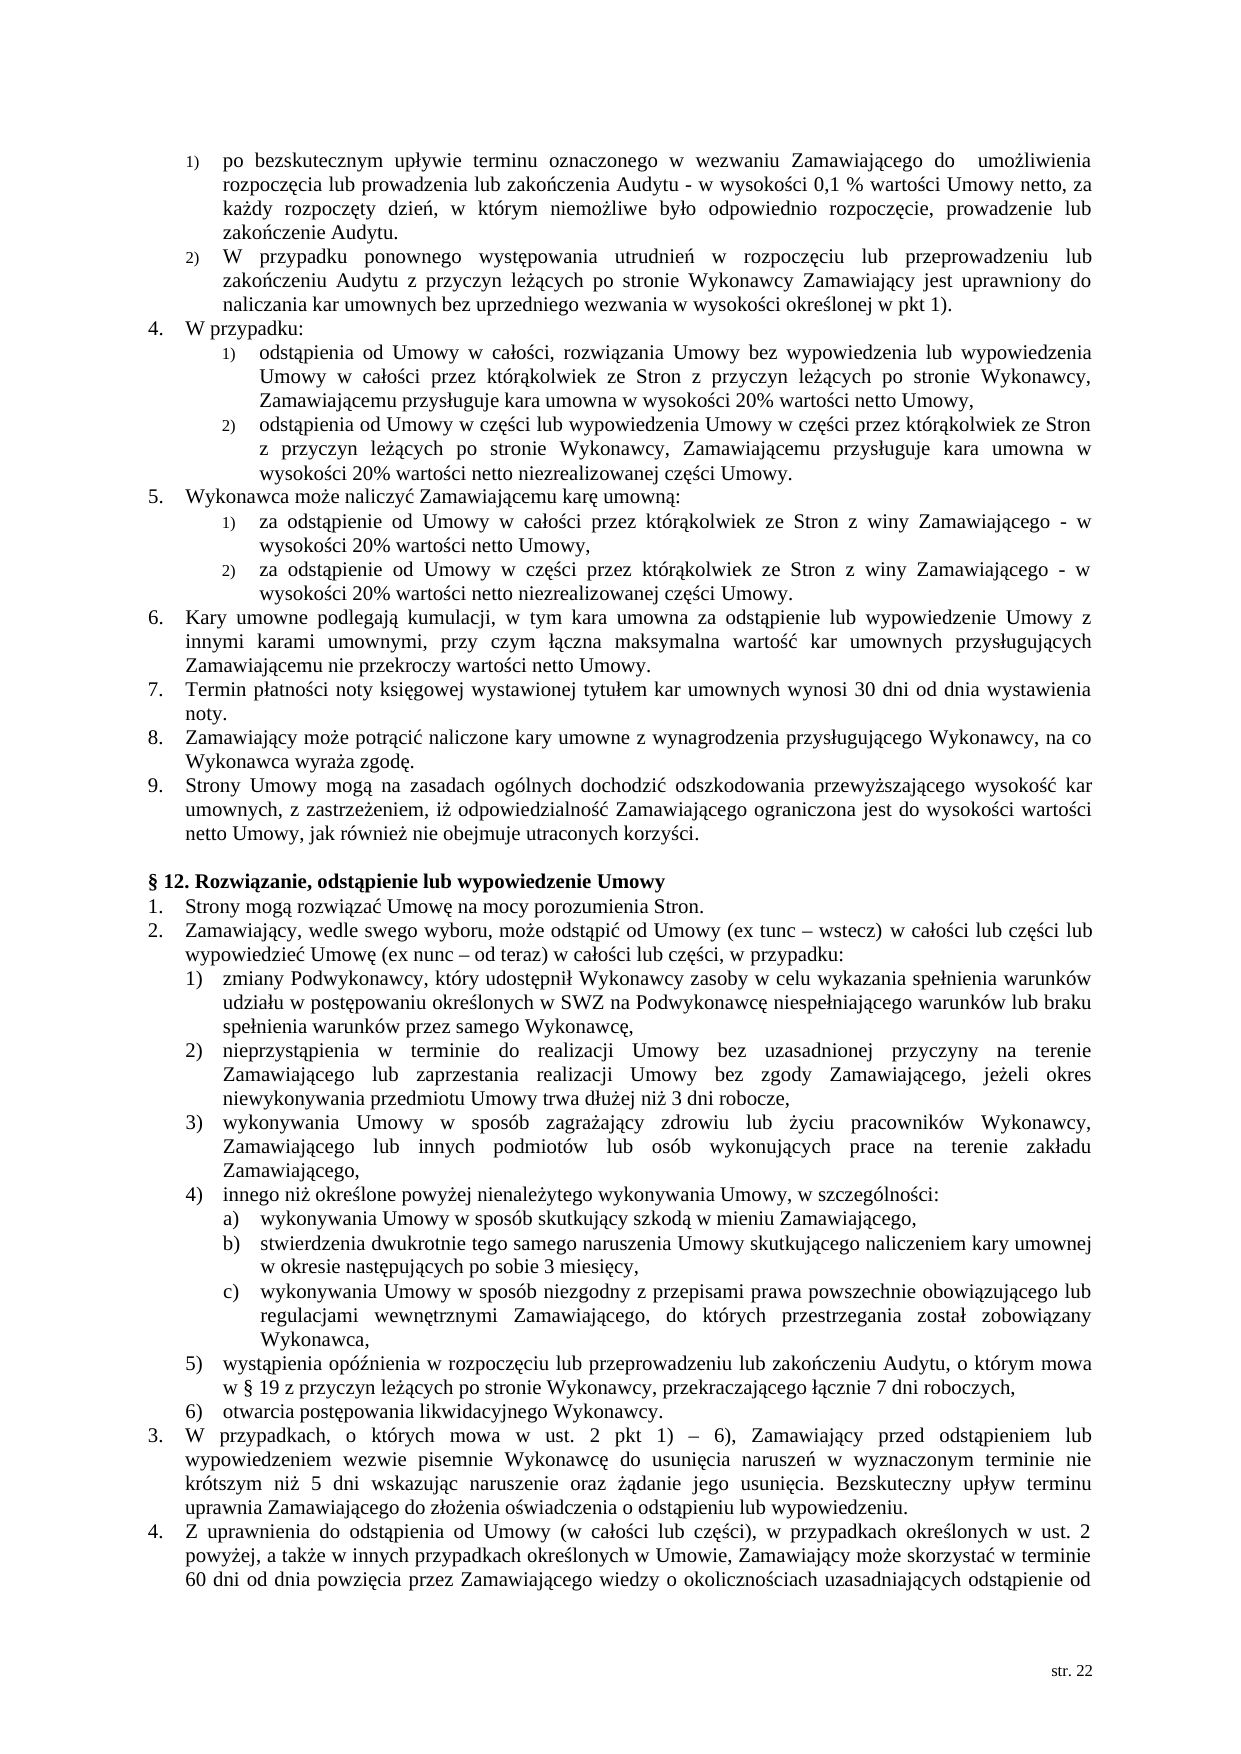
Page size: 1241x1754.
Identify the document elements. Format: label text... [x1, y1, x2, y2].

list innego niż określone powyżej nienależytego wykonywania Umowy, w szczególności: [185, 1182, 1093, 1206]
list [148, 1519, 1093, 1591]
list po bezskutecznym upływie terminu oznaczonego w wezwaniu Zamawiającego do umożliwienia rozpoczęcia lub prowadzenia lub zakończenia Audytu - w wysokości 0,1 % wartości Umowy netto, za każdy rozpoczęty dzień, w którym niemożliwe było odpowiednio rozpoczęcie, prowadzenie lub zakończenie Audytu. [185, 148, 1093, 244]
list Strony Umowy mogą na zasadach ogólnych dochodzić odszkodowania przewyższającego wysokość kar umownych, z zastrzeżeniem, iż odpowiedzialność Zamawiającego ograniczona jest do wysokości wartości netto Umowy, jak również nie obejmuje utraconych korzyści. [148, 773, 1093, 845]
list W przypadku ponownego występowania utrudnień w rozpoczęciu lub przeprowadzeniu lub zakończeniu Audytu z przyczyn leżących po stronie Wykonawcy Zamawiający jest uprawniony do naliczania kar umownych bez uprzedniego wezwania w wysokości określonej w pkt 1). [185, 244, 1093, 316]
list Strony mogą rozwiązać Umowę na mocy porozumienia Stron. [148, 893, 1093, 918]
list Wykonawca może naliczyć Zamawiającemu karę umowną: [148, 484, 1093, 508]
list W przypadkach, o których mowa w ust. 2 pkt 1) – 6), Zamawiający przed odstąpieniem lub wypowiedzeniem wezwie pisemnie Wykonawcę do usunięcia naruszeń w wyznaczonym terminie nie krótszym niż 5 dni wskazując naruszenie oraz żądanie jego usunięcia. Bezskuteczny upływ terminu uprawnia Zamawiającego do złożenia oświadczenia o odstąpieniu lub wypowiedzeniu. [148, 1423, 1093, 1519]
list otwarcia postępowania likwidacyjnego Wykonawcy. [185, 1399, 1093, 1423]
list W przypadku: [148, 316, 1093, 340]
list Kary umowne podlegają kumulacji, w tym kara umowna za odstąpienie lub wypowiedzenie Umowy z innymi karami umownymi, przy czym łączna maksymalna wartość kar umownych przysługujących Zamawiającemu nie przekroczy wartości netto Umowy. [148, 605, 1093, 677]
list Zamawiający może potrącić naliczone kary umowne z wynagrodzenia przysługującego Wykonawcy, na co Wykonawca wyraża zgodę. [148, 725, 1093, 773]
list nieprzystąpienia w terminie do realizacji Umowy bez uzasadnionej przyczyny na terenie Zamawiającego lub zaprzestania realizacji Umowy bez zgody Zamawiającego, jeżeli okres niewykonywania przedmiotu Umowy trwa dłużej niż 3 dni robocze, [185, 1038, 1093, 1110]
list wystąpienia opóźnienia w rozpoczęciu lub przeprowadzeniu lub zakończeniu Audytu, o którym mowa w § 19 z przyczyn leżących po stronie Wykonawcy, przekraczającego łącznie 7 dni roboczych, [185, 1351, 1093, 1399]
list Zamawiający, wedle swego wyboru, może odstąpić od Umowy (ex tunc – wstecz) w całości lub części lub wypowiedzieć Umowę (ex nunc – od teraz) w całości lub części, w przypadku: [148, 918, 1093, 966]
list Termin płatności noty księgowej wystawionej tytułem kar umownych wynosi 30 dni od dnia wystawienia noty. [148, 677, 1093, 725]
list wykonywania Umowy w sposób skutkujący szkodą w mieniu Zamawiającego, [223, 1206, 1093, 1230]
list wykonywania Umowy w sposób zagrażający zdrowiu lub życiu pracowników Wykonawcy, Zamawiającego lub innych podmiotów lub osób wykonujących prace na terenie zakładu Zamawiającego, [185, 1110, 1093, 1182]
list odstąpienia od Umowy w części lub wypowiedzenia Umowy w części przez którąkolwiek ze Stron z przyczyn leżących po stronie Wykonawcy, Zamawiającemu przysługuje kara umowna w wysokości 20% wartości netto niezrealizowanej części Umowy. [222, 412, 1093, 484]
list wykonywania Umowy w sposób niezgodny z przepisami prawa powszechnie obowiązującego lub regulacjami wewnętrznymi Zamawiającego, do których przestrzegania został zobowiązany Wykonawca, [223, 1278, 1093, 1351]
subtitle § 12. Rozwiązanie, odstąpienie lub wypowiedzenie Umowy [148, 869, 1093, 893]
list za odstąpienie od Umowy w części przez którąkolwiek ze Stron z winy Zamawiającego - w wysokości 20% wartości netto niezrealizowanej części Umowy. [222, 557, 1093, 605]
list stwierdzenia dwukrotnie tego samego naruszenia Umowy skutkującego naliczeniem kary umownej w okresie następujących po sobie 3 miesięcy, [223, 1230, 1093, 1278]
list zmiany Podwykonawcy, który udostępnił Wykonawcy zasoby w celu wykazania spełnienia warunków udziału w postępowaniu określonych w SWZ na Podwykonawcę niespełniającego warunków lub braku spełnienia warunków przez samego Wykonawcę, [185, 966, 1093, 1038]
list za odstąpienie od Umowy w całości przez którąkolwiek ze Stron z winy Zamawiającego - w wysokości 20% wartości netto Umowy, [222, 508, 1093, 557]
list odstąpienia od Umowy w całości, rozwiązania Umowy bez wypowiedzenia lub wypowiedzenia Umowy w całości przez którąkolwiek ze Stron z przyczyn leżących po stronie Wykonawcy, Zamawiającemu przysługuje kara umowna w wysokości 20% wartości netto Umowy, [222, 340, 1093, 412]
